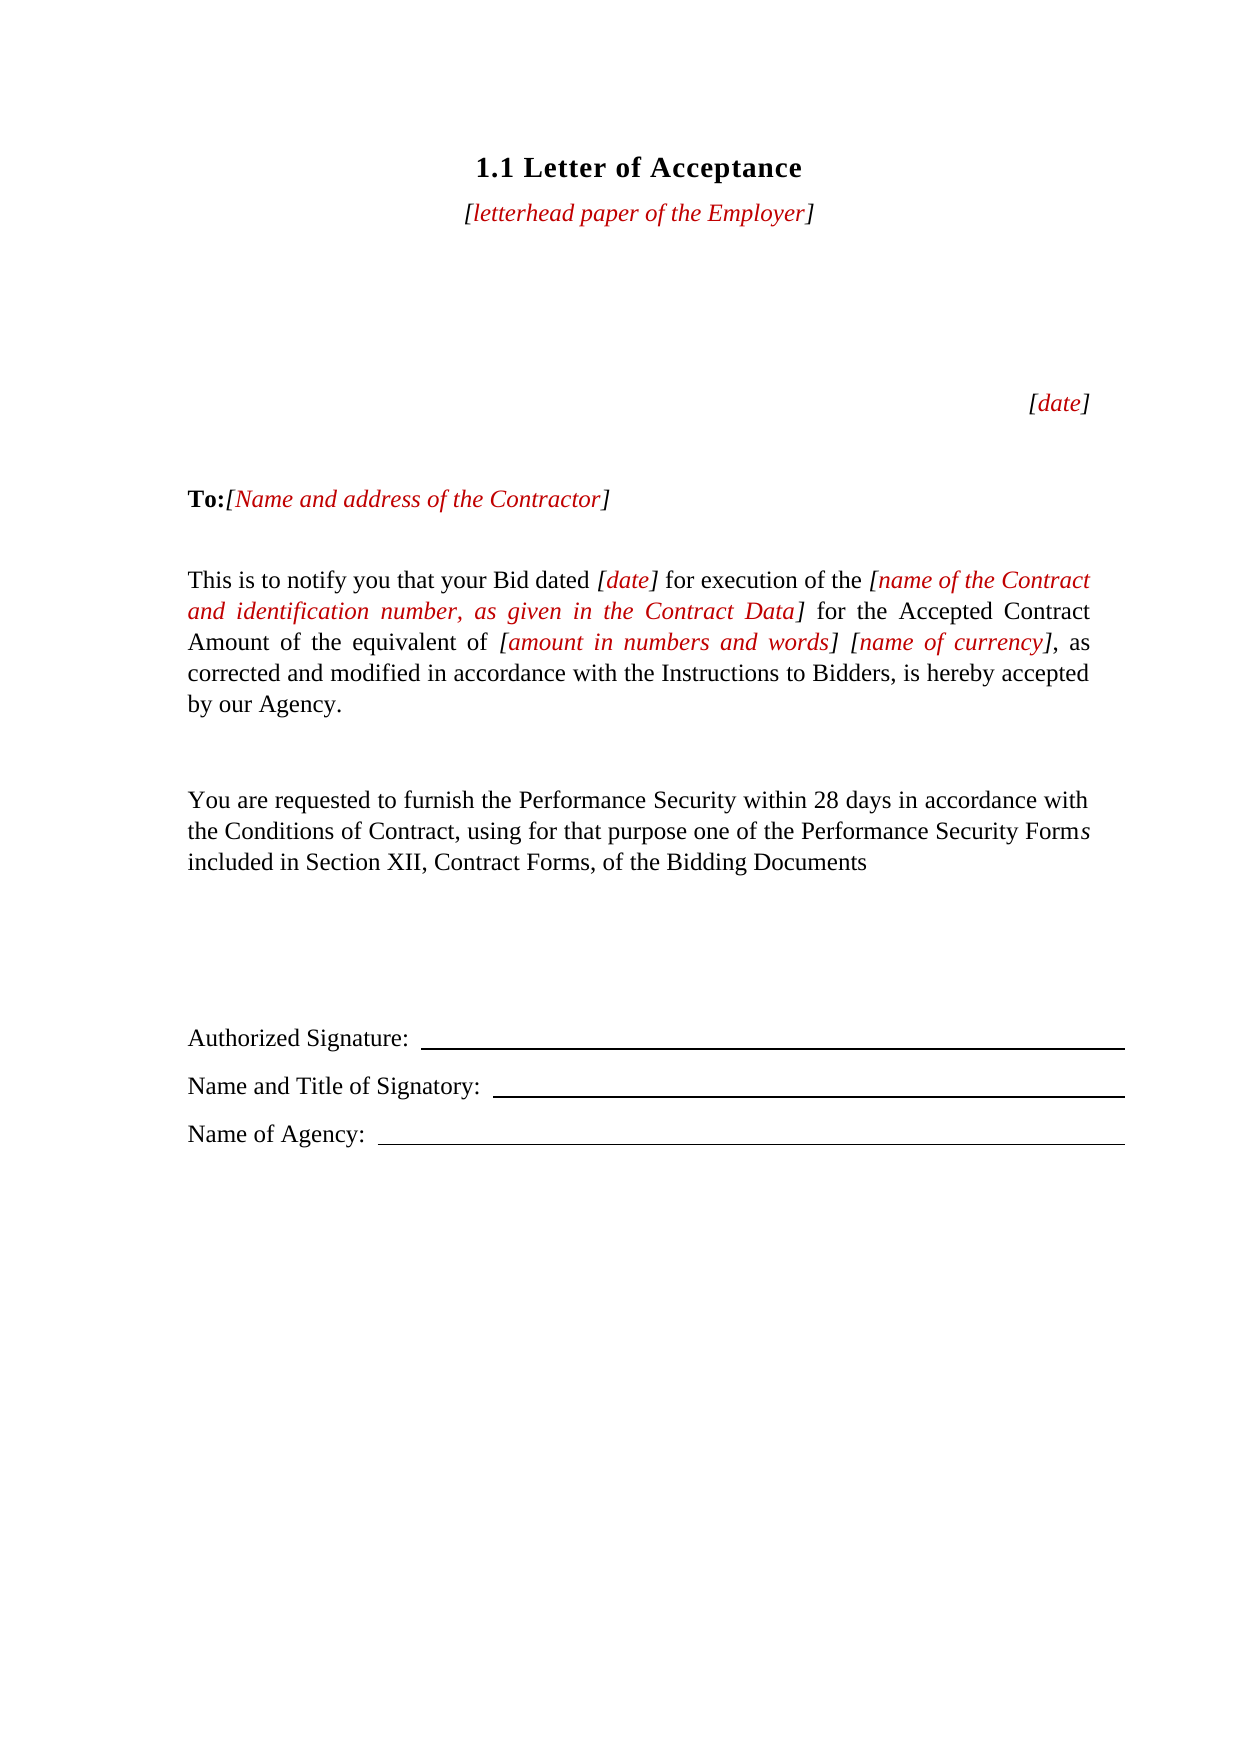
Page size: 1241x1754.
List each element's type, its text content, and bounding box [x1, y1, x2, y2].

text Name of Agency: [187, 1119, 1090, 1148]
text You are requested to furnish the Performance Security within 28 days in accordance with the Conditions of Contract, using for that purpose one of the Performance Security Forms included in Section XII, Contract Forms, of the Bidding Documents [187, 785, 1090, 876]
text [letterhead paper of the Employer] [187, 198, 1090, 226]
text This is to notify you that your Bid dated [date] for execution of the [name of the Contract and identification number, as given in the Contract Data] for the Accepted Contract Amount of the equivalent of [amount in numbers and words] [name of currency], as corrected and modified in accordance with the Instructions to Bidders, is hereby accepted by our Agency. [187, 565, 1090, 718]
text [date] [187, 388, 1090, 417]
subtitle Letter of Acceptance [187, 150, 1090, 183]
text Name and Title of Signatory: [187, 1071, 1090, 1100]
text To:[Name and address of the Contractor] [187, 484, 1090, 513]
text Authorized Signature: [187, 1023, 1090, 1052]
